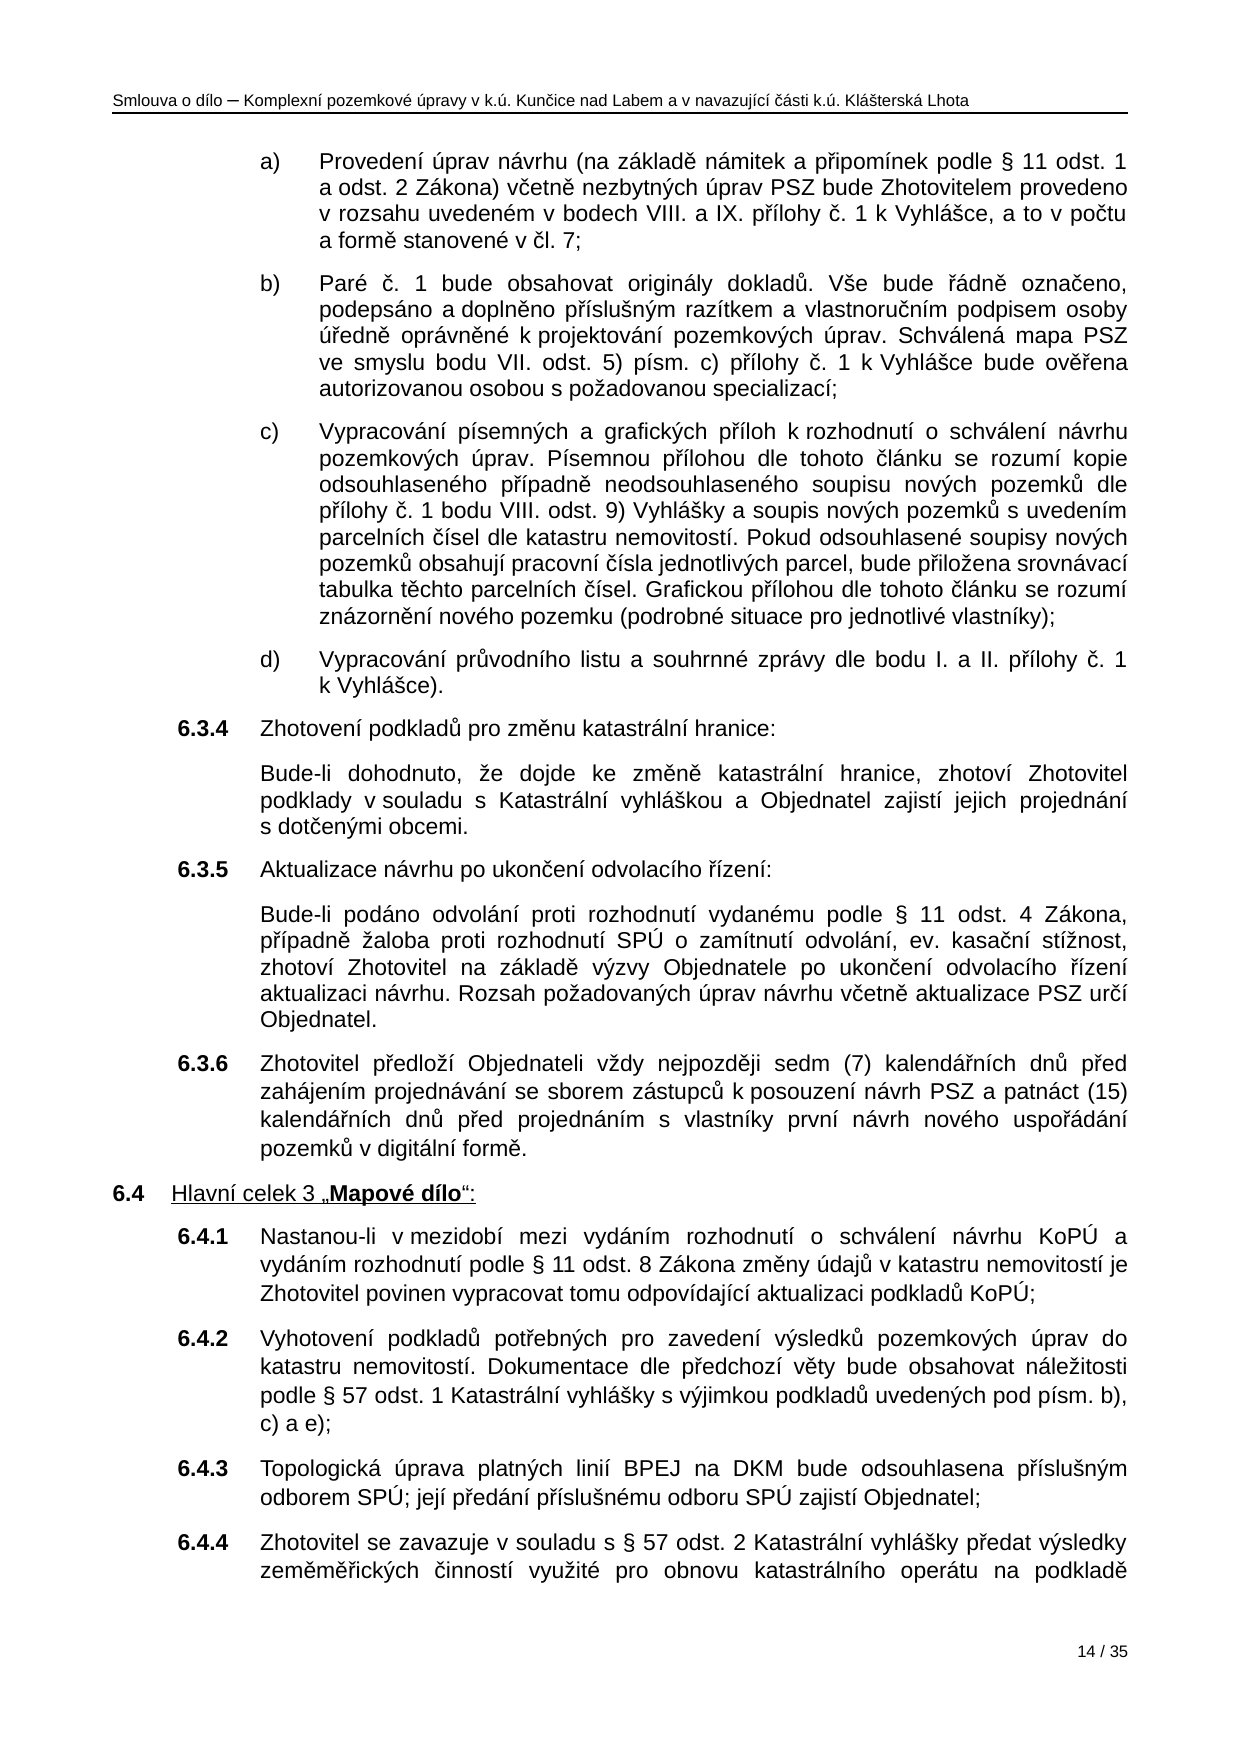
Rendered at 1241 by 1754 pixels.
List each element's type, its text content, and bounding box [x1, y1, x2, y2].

list Vypracování písemných a grafických příloh k rozhodnutí o schválení návrhu pozemkových úprav. Písemnou přílohou dle tohoto článku se rozumí kopie odsouhlaseného případně neodsouhlaseného soupisu nových pozemků dle přílohy č. 1 bodu VIII. odst. 9) Vyhlášky a soupis nových pozemků s uvedením parcelních čísel dle katastru nemovitostí. Pokud odsouhlasené soupisy nových pozemků obsahují pracovní čísla jednotlivých parcel, bude přiložena srovnávací tabulka těchto parcelních čísel. Grafickou přílohou dle tohoto článku se rozumí znázornění nového pozemku (podrobné situace pro jednotlivé vlastníky); [260, 418, 1128, 629]
text Zhotovení podkladů pro změnu katastrální hranice: [177, 715, 1128, 741]
list Bude-li dohodnuto, že dojde ke změně katastrální hranice, zhotoví Zhotovitel podklady v souladu s Katastrální vyhláškou a Objednatel zajistí jejich projednání s dotčenými obcemi. [260, 760, 1128, 839]
list Provedení úprav návrhu (na základě námitek a připomínek podle § 11 odst. 1 a odst. 2 Zákona) včetně nezbytných úprav PSZ bude Zhotovitelem provedeno v rozsahu uvedeném v bodech VIII. a IX. přílohy č. 1 k Vyhlášce, a to v počtu a formě stanovené v čl. 7; [260, 148, 1128, 253]
list Bude-li podáno odvolání proti rozhodnutí vydanému podle § 11 odst. 4 Zákona, případně žaloba proti rozhodnutí SPÚ o zamítnutí odvolání, ev. kasační stížnost, zhotoví Zhotovitel na základě výzvy Objednatele po ukončení odvolacího řízení aktualizaci návrhu. Rozsah požadovaných úprav návrhu včetně aktualizace PSZ určí Objednatel. [260, 901, 1128, 1033]
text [177, 1529, 1128, 1584]
text Aktualizace návrhu po ukončení odvolacího řízení: [177, 856, 1128, 882]
text Topologická úprava platných linií BPEJ na DKM bude odsouhlasena příslušným odborem SPÚ; její předání příslušnému odboru SPÚ zajistí Objednatel; [177, 1455, 1128, 1510]
list Vypracování průvodního listu a souhrnné zprávy dle bodu I. a II. přílohy č. 1 k Vyhlášce). [260, 646, 1128, 698]
text Zhotovitel předloží Objednateli vždy nejpozději sedm (7) kalendářních dnů před zahájením projednávání se sborem zástupců k posouzení návrh PSZ a patnáct (15) kalendářních dnů před projednáním s vlastníky první návrh nového uspořádání pozemků v digitální formě. [177, 1049, 1128, 1161]
text Nastanou-li v mezidobí mezi vydáním rozhodnutí o schválení návrhu KoPÚ a vydáním rozhodnutí podle § 11 odst. 8 Zákona změny údajů v katastru nemovitostí je Zhotovitel povinen vypracovat tomu odpovídající aktualizaci podkladů KoPÚ; [177, 1223, 1128, 1306]
text Vyhotovení podkladů potřebných pro zavedení výsledků pozemkových úprav do katastru nemovitostí. Dokumentace dle předchozí věty bude obsahovat náležitosti podle § 57 odst. 1 Katastrální vyhlášky s výjimkou podkladů uvedených pod písm. b), c) a e); [177, 1325, 1128, 1437]
list Paré č. 1 bude obsahovat originály dokladů. Vše bude řádně označeno, podepsáno a doplněno příslušným razítkem a vlastnoručním podpisem osoby úředně oprávněné k projektování pozemkových úprav. Schválená mapa PSZ ve smyslu bodu VII. odst. 5) písm. c) přílohy č. 1 k Vyhlášce bude ověřena autorizovanou osobou s požadovanou specializací; [260, 270, 1128, 402]
text Hlavní celek 3 „Mapové dílo“: [112, 1180, 1128, 1206]
